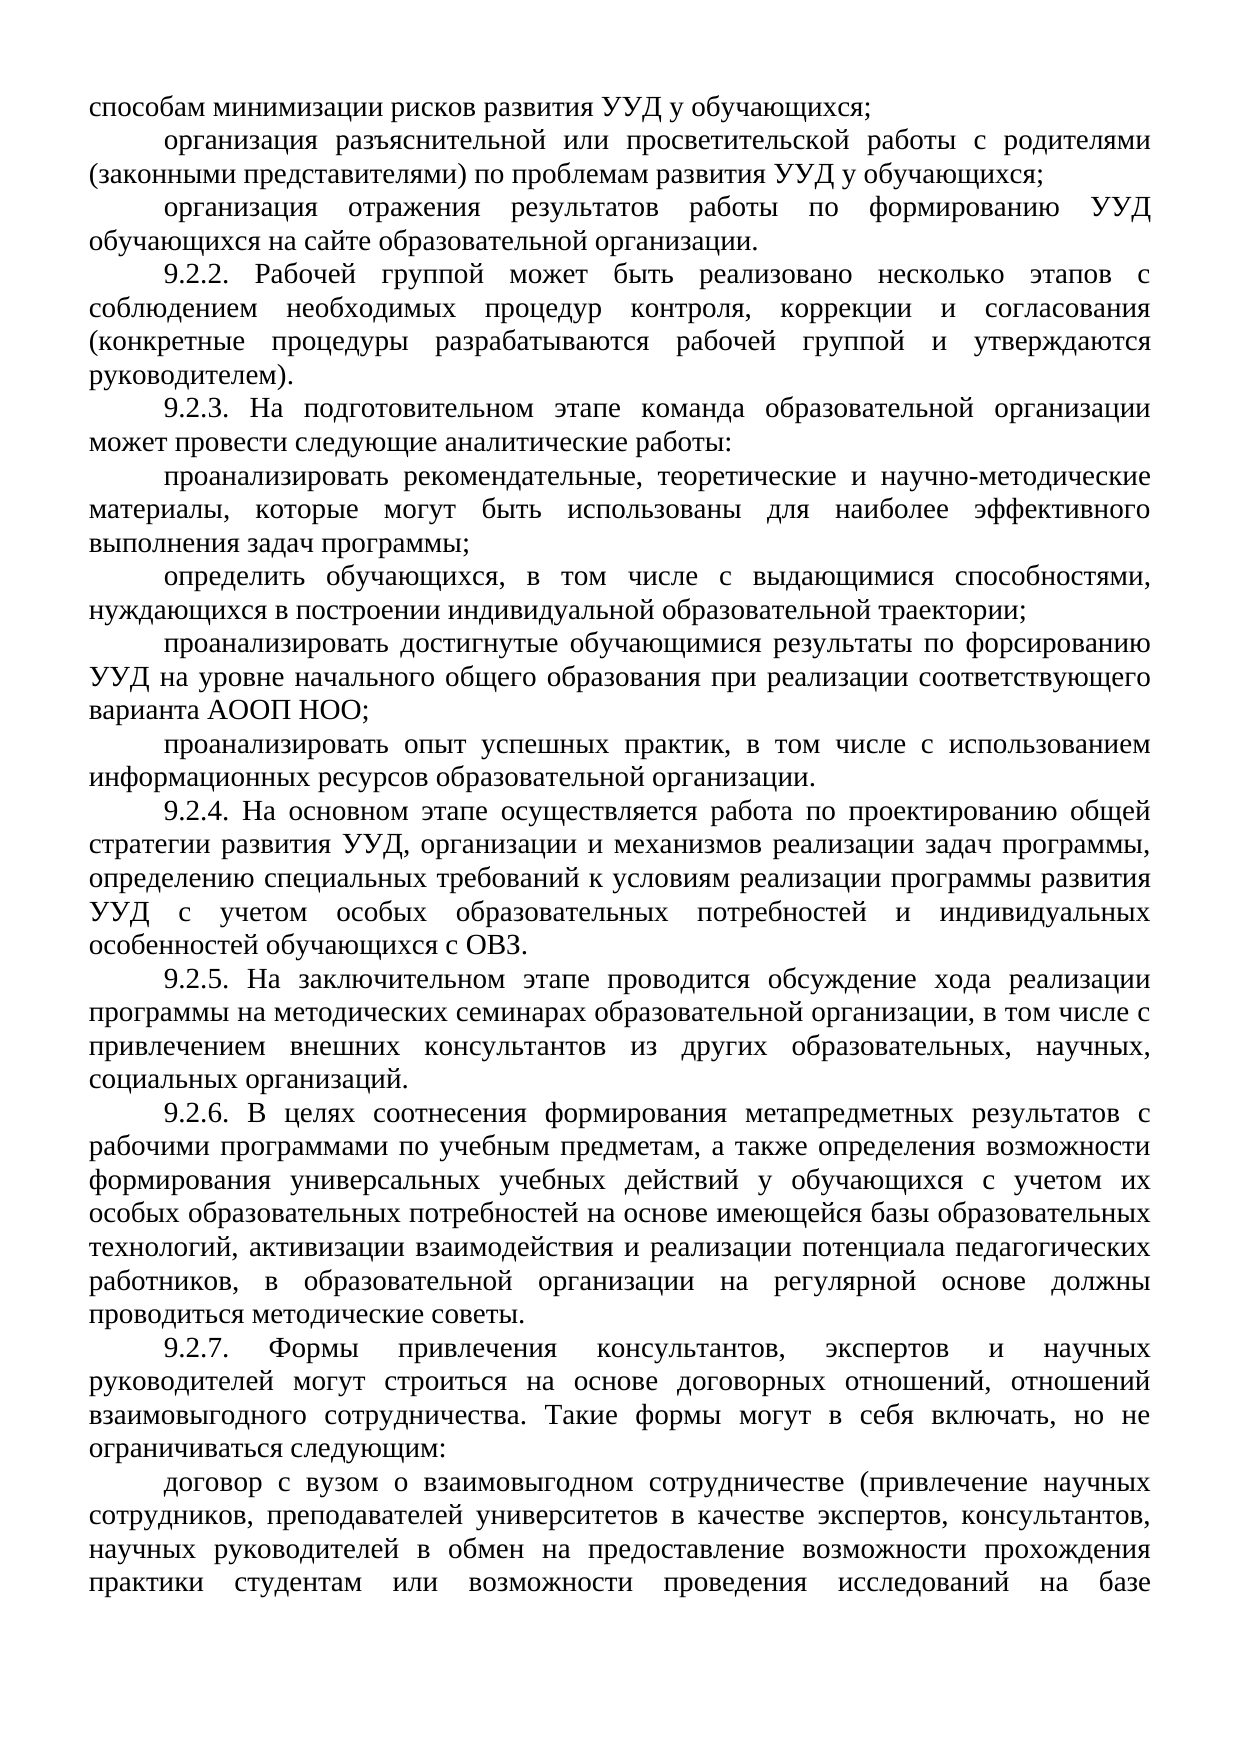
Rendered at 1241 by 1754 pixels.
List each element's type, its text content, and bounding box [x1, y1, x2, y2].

text организация отражения результатов работы по формированию УУД обучающихся на сайте образовательной организации. [88, 189, 1152, 256]
text организация разъяснительной или просветительской работы с родителями (законными представителями) по проблемам развития УУД у обучающихся; [88, 122, 1152, 189]
text 9.2.5. На заключительном этапе проводится обсуждение хода реализации программы на методических семинарах образовательной организации, в том числе с привлечением внешних консультантов из других образовательных, научных, социальных организаций. [88, 961, 1152, 1095]
text проанализировать рекомендательные, теоретические и научно-методические материалы, которые могут быть использованы для наиболее эффективного выполнения задач программы; [88, 458, 1152, 558]
text определить обучающихся, в том числе с выдающимися способностями, нуждающихся в построении индивидуальной образовательной траектории; [88, 558, 1152, 625]
text 9.2.6. В целях соотнесения формирования метапредметных результатов с рабочими программами по учебным предметам, а также определения возможности формирования универсальных учебных действий у обучающихся с учетом их особых образовательных потребностей на основе имеющейся базы образовательных технологий, активизации взаимодействия и реализации потенциала педагогических работников, в образовательной организации на регулярной основе должны проводиться методические советы. [88, 1095, 1152, 1330]
text 9.2.4. На основном этапе осуществляется работа по проектированию общей стратегии развития УУД, организации и механизмов реализации задач программы, определению специальных требований к условиям реализации программы развития УУД с учетом особых образовательных потребностей и индивидуальных особенностей обучающихся с ОВЗ. [88, 793, 1152, 961]
text проанализировать достигнутые обучающимися результаты по форсированию УУД на уровне начального общего образования при реализации соответствующего варианта АООП НОО; [88, 625, 1152, 726]
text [88, 89, 1152, 122]
text 9.2.2. Рабочей группой может быть реализовано несколько этапов с соблюдением необходимых процедур контроля, коррекции и согласования (конкретные процедуры разрабатываются рабочей группой и утверждаются руководителем). [88, 256, 1152, 391]
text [88, 1464, 1152, 1598]
text проанализировать опыт успешных практик, в том числе с использованием информационных ресурсов образовательной организации. [88, 726, 1152, 793]
text 9.2.7. Формы привлечения консультантов, экспертов и научных руководителей могут строиться на основе договорных отношений, отношений взаимовыгодного сотрудничества. Такие формы могут в себя включать, но не ограничиваться следующим: [88, 1330, 1152, 1464]
text 9.2.3. На подготовительном этапе команда образовательной организации может провести следующие аналитические работы: [88, 391, 1152, 458]
